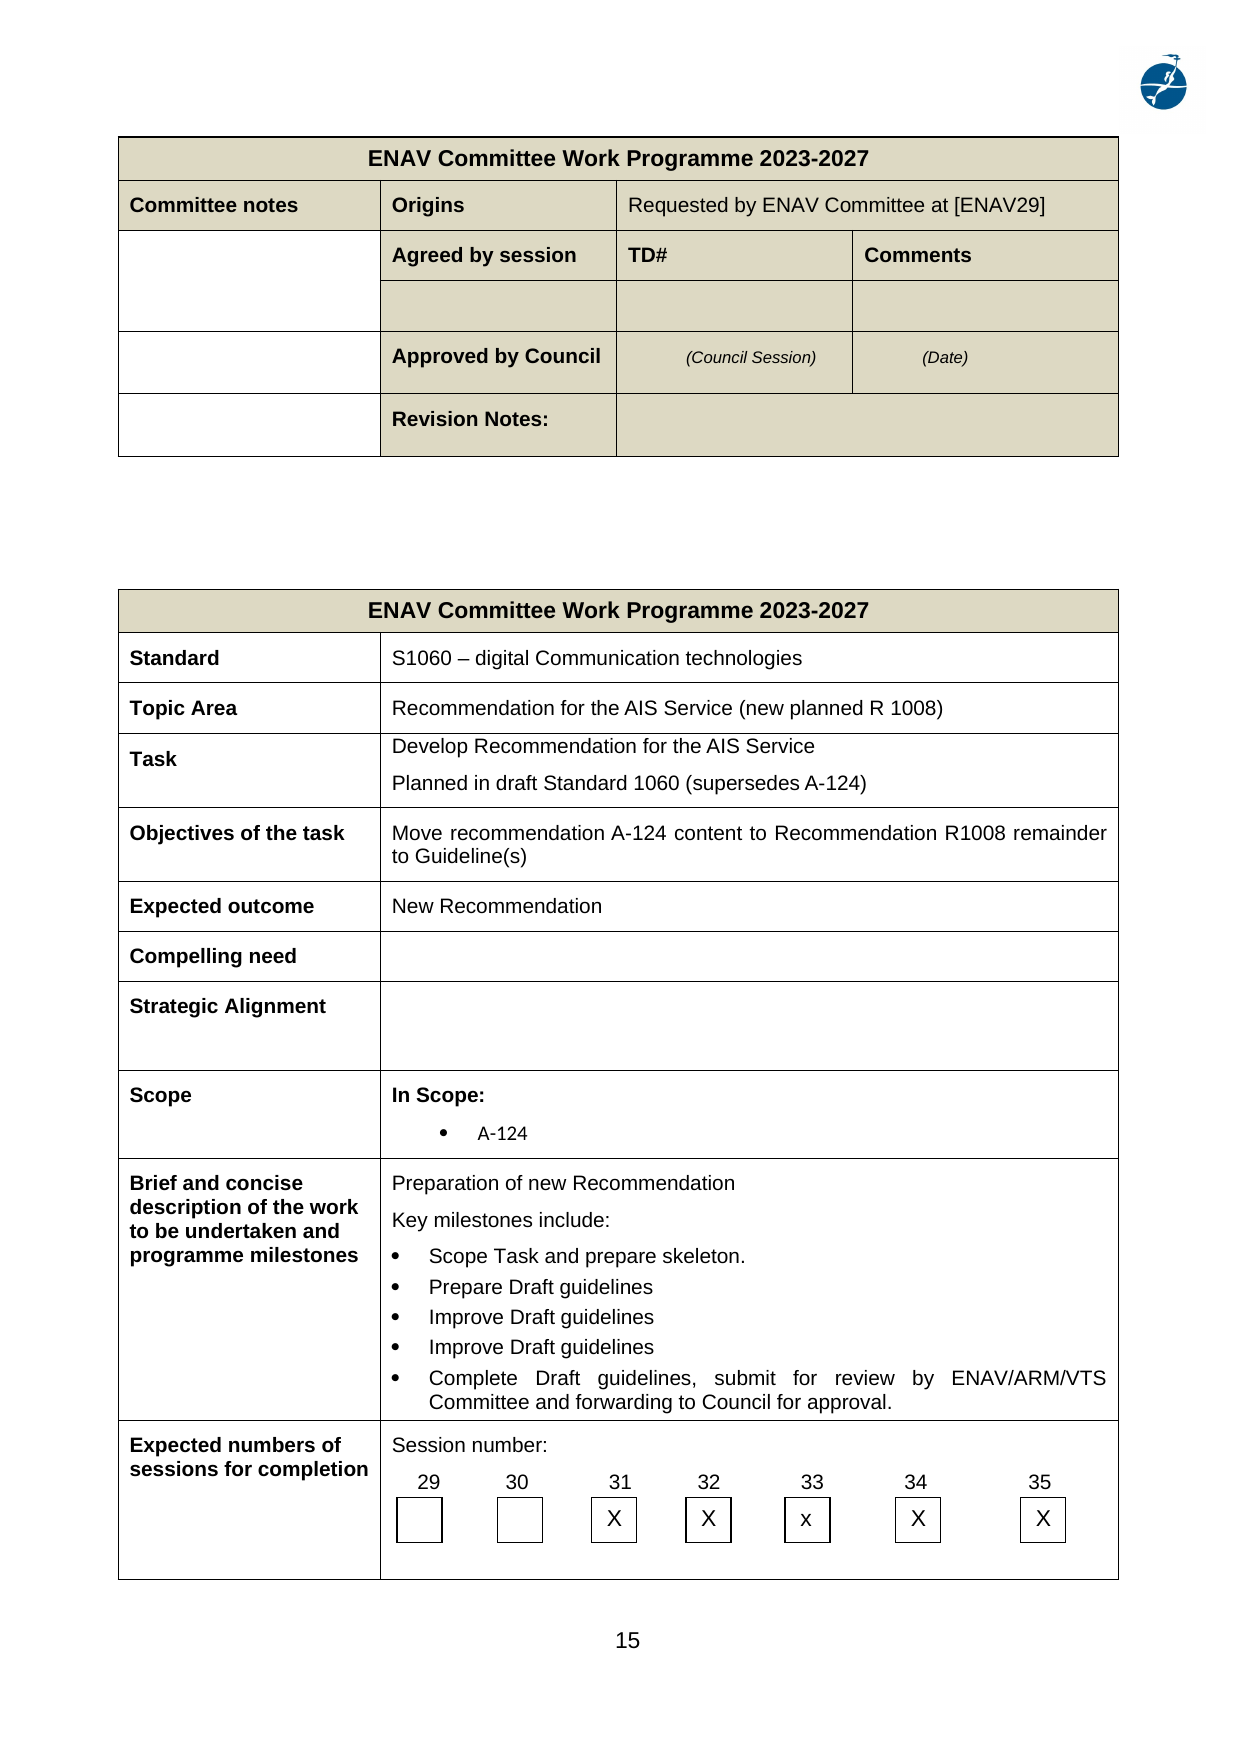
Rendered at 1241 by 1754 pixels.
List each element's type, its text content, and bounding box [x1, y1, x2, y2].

table_cell [853, 231, 1118, 280]
table_cell [381, 231, 616, 280]
table_cell [617, 281, 852, 331]
table_cell [381, 734, 1118, 807]
table_cell A-124 [381, 1071, 1118, 1158]
table_cell [853, 332, 1118, 393]
table_header [119, 590, 1118, 632]
table_cell [617, 181, 1118, 230]
table_cell [119, 394, 380, 456]
picture [1118, 46, 1207, 134]
table_cell [381, 281, 616, 331]
table_cell [119, 683, 380, 733]
table_cell [381, 683, 1118, 733]
table_cell [119, 633, 380, 682]
table_cell [119, 982, 380, 1070]
table_cell [381, 932, 1118, 981]
table_cell [381, 332, 616, 393]
table_cell [119, 1071, 380, 1158]
table_cell [119, 332, 380, 393]
table_cell [617, 394, 1118, 456]
table_cell [381, 1159, 1118, 1420]
table_cell [853, 281, 1118, 331]
table_cell [381, 1421, 1118, 1579]
table_cell [119, 882, 380, 931]
table_cell [119, 734, 380, 807]
table_cell [617, 332, 852, 393]
table_cell [381, 882, 1118, 931]
table_cell [381, 633, 1118, 682]
table_cell [119, 1159, 380, 1420]
table_cell [119, 932, 380, 981]
table_cell [381, 982, 1118, 1070]
table_cell [381, 808, 1118, 881]
table_cell [381, 181, 616, 230]
table_cell [617, 231, 852, 280]
table_cell [119, 808, 380, 881]
table_cell [119, 181, 380, 230]
table_cell [119, 231, 380, 331]
table_cell [119, 1421, 380, 1579]
table_header [119, 138, 1118, 180]
table_cell [381, 394, 616, 456]
